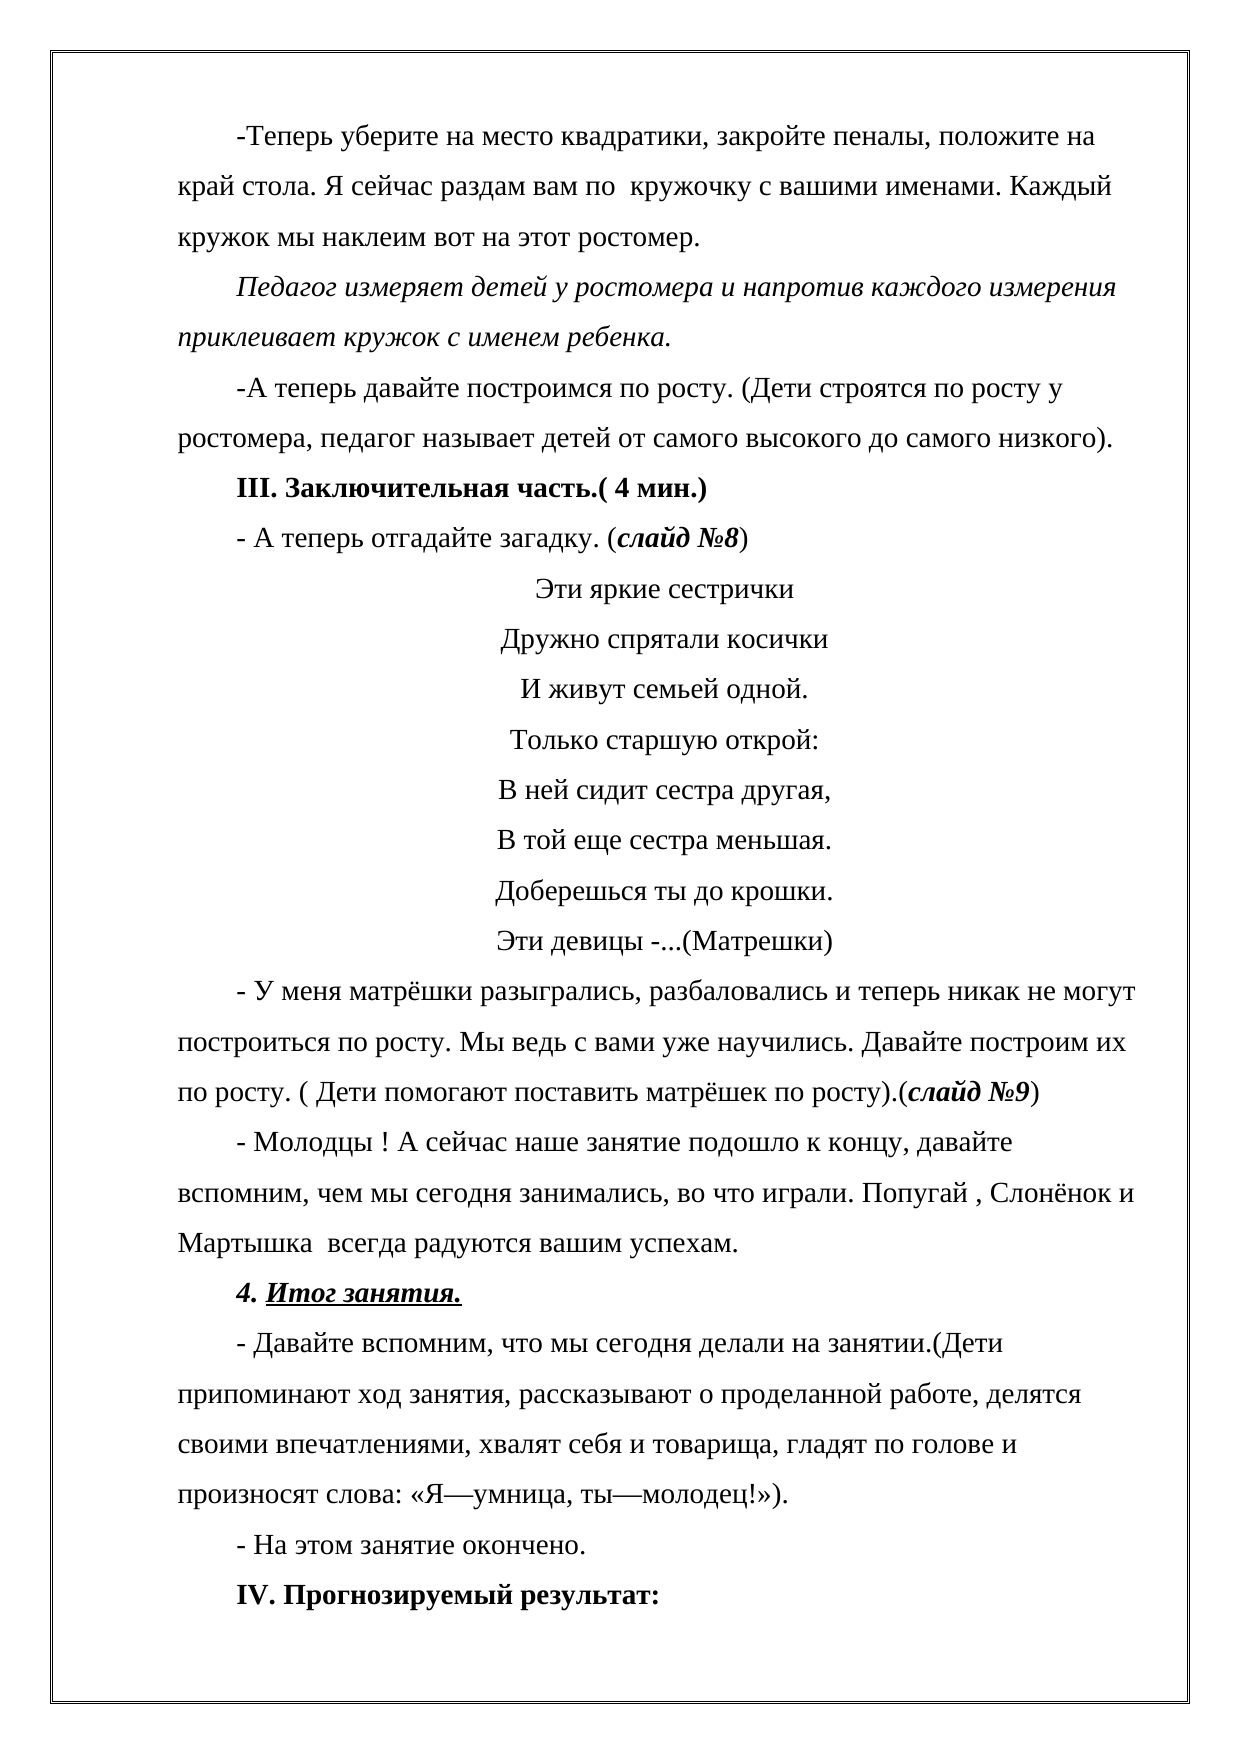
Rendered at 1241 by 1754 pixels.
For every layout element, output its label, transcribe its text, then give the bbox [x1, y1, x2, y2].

text - У меня матрёшки разыгрались, разбаловались и теперь никак не могут построиться по росту. Мы ведь с вами уже научились. Давайте построим их по росту. ( Дети помогают поставить матрёшек по росту).(слайд №9) [177, 973, 1152, 1108]
text IV. Прогнозируемый результат: [177, 1577, 1152, 1611]
text 4. Итог занятия. [177, 1275, 1152, 1309]
text - Давайте вспомним, что мы сегодня делали на занятии.(Дети припоминают ход занятия, рассказывают о проделанной работе, делятся своими впечатлениями, хвалят себя и товарища, гладят по голове и произносят слова: «Я—умница, ты—молодец!»). [177, 1326, 1152, 1510]
text - На этом занятие окончено. [177, 1527, 1152, 1560]
text - А теперь отгадайте загадку. (слайд №8) [177, 521, 1152, 554]
text III. Заключительная часть.( 4 мин.) [177, 470, 1152, 504]
text -А теперь давайте построимся по росту. (Дети строятся по росту у ростомера, педагог называет детей от самого высокого до самого низкого). [177, 370, 1152, 453]
text Эти яркие сестрички Дружно спрятали косички И живут семьей одной. Только старшую открой: В ней сидит сестра другая, В той еще сестра меньшая. Доберешься ты до крошки. Эти девицы -...(Матрешки) [177, 571, 1152, 957]
text -Теперь уберите на место квадратики, закройте пеналы, положите на край стола. Я сейчас раздам вам по кружочку с вашими именами. Каждый кружок мы наклеим вот на этот ростомер. [177, 118, 1152, 252]
text - Молодцы ! А сейчас наше занятие подошло к концу, давайте вспомним, чем мы сегодня занимались, во что играли. Попугай , Слонёнок и Мартышка всегда радуются вашим успехам. [177, 1124, 1152, 1258]
text Педагог измеряет детей у ростомера и напротив каждого измерения приклеивает кружок с именем ребенка. [177, 269, 1152, 353]
